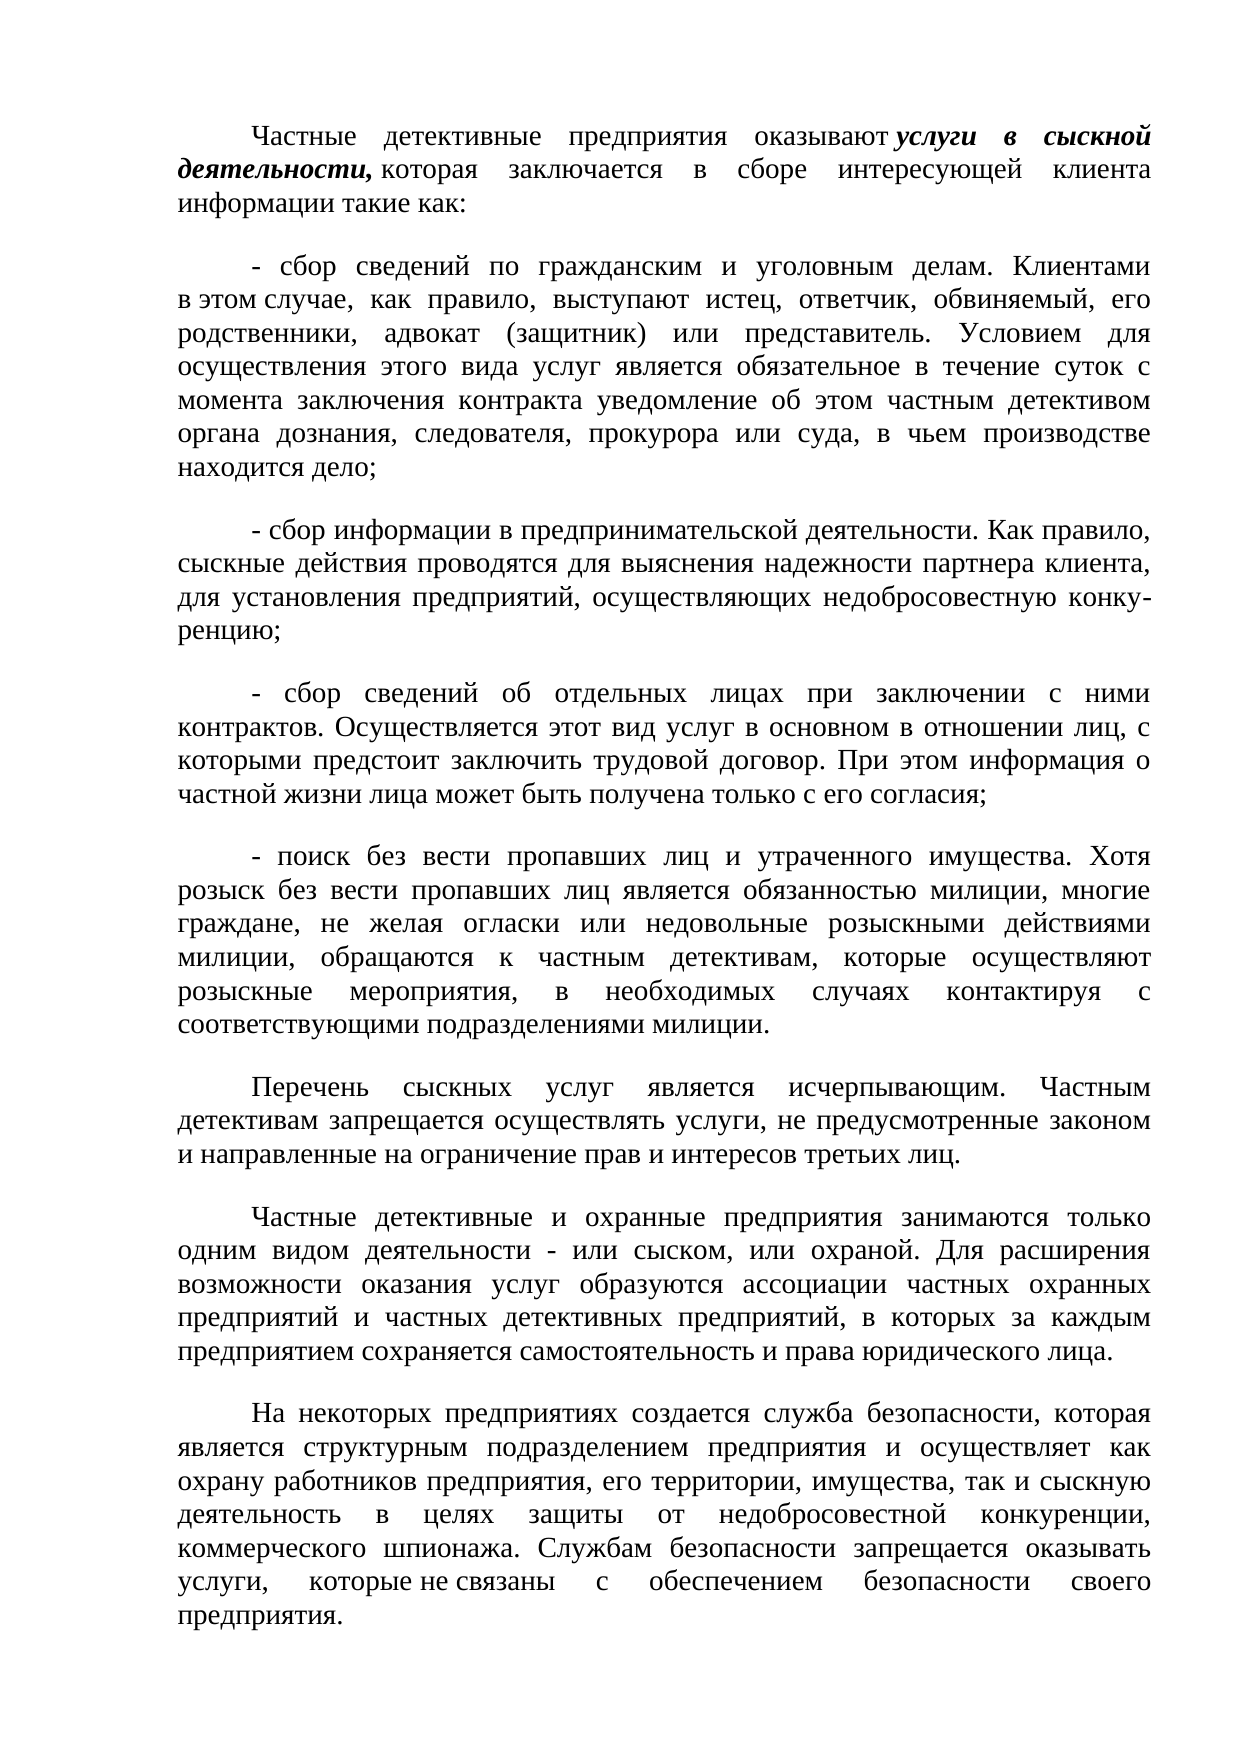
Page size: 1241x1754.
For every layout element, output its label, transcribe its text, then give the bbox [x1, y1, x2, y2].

text На некоторых предприятиях создается служба безопасности, которая является структурным подразделением предприятия и осуществляет как охрану работников предприятия, его территории, имущества, так и сыскную деятельность в целях защиты от недобросовестной конкуренции, коммерческого шпионажа. Службам безопасности запрещается оказывать услуги, которые не связаны с обеспечением безопасности своего предприятия. [177, 1396, 1152, 1630]
text Частные детективные предприятия оказывают услуги в сыскной деятельности, которая заключается в сборе интересующей клиента информации такие как: [177, 118, 1152, 219]
text Частные детективные и охранные предприятия занимаются только одним видом деятельности - или сыском, или охраной. Для расширения возможности оказания услуг образуются ассоциации частных охранных предприятий и частных детективных предприятий, в которых за каждым предприятием сохраняется самостоятельность и права юридического лица. [177, 1199, 1152, 1366]
text - сбор информации в предпринимательской деятельности. Как правило, сыскные действия проводятся для выяснения надежности партнера клиента, для установления предприятий, осуществляющих недобросовестную конкуренцию; [177, 512, 1152, 646]
text - сбор сведений об отдельных лицах при заключении с ними контрактов. Осуществляется этот вид услуг в основном в отношении лиц, с которыми предстоит заключить трудовой договор. При этом информация о частной жизни лица может быть получена только с его согласия; [177, 675, 1152, 809]
text Перечень сыскных услуг является исчерпывающим. Частным детективам запрещается осуществлять услуги, не предусмотренные законом и направленные на ограничение прав и интересов третьих лиц. [177, 1069, 1152, 1169]
text - сбор сведений по гражданским и уголовным делам. Клиентами в этом случае, как правило, выступают истец, ответчик, обвиняемый, его родственники, адвокат (защитник) или представитель. Условием для осуществления этого вида услуг является обязательное в течение суток с момента заключения контракта уведомление об этом частным детективом органа дознания, следователя, прокурора или суда, в чьем производстве находится дело; [177, 248, 1152, 483]
text - поиск без вести пропавших лиц и утраченного имущества. Хотя розыск без вести пропавших лиц является обязанностью милиции, многие граждане, не желая огласки или недовольные розыскными действиями милиции, обращаются к частным детективам, которые осуществляют розыскные мероприятия, в необходимых случаях контактируя с соответствующими подразделениями милиции. [177, 838, 1152, 1040]
